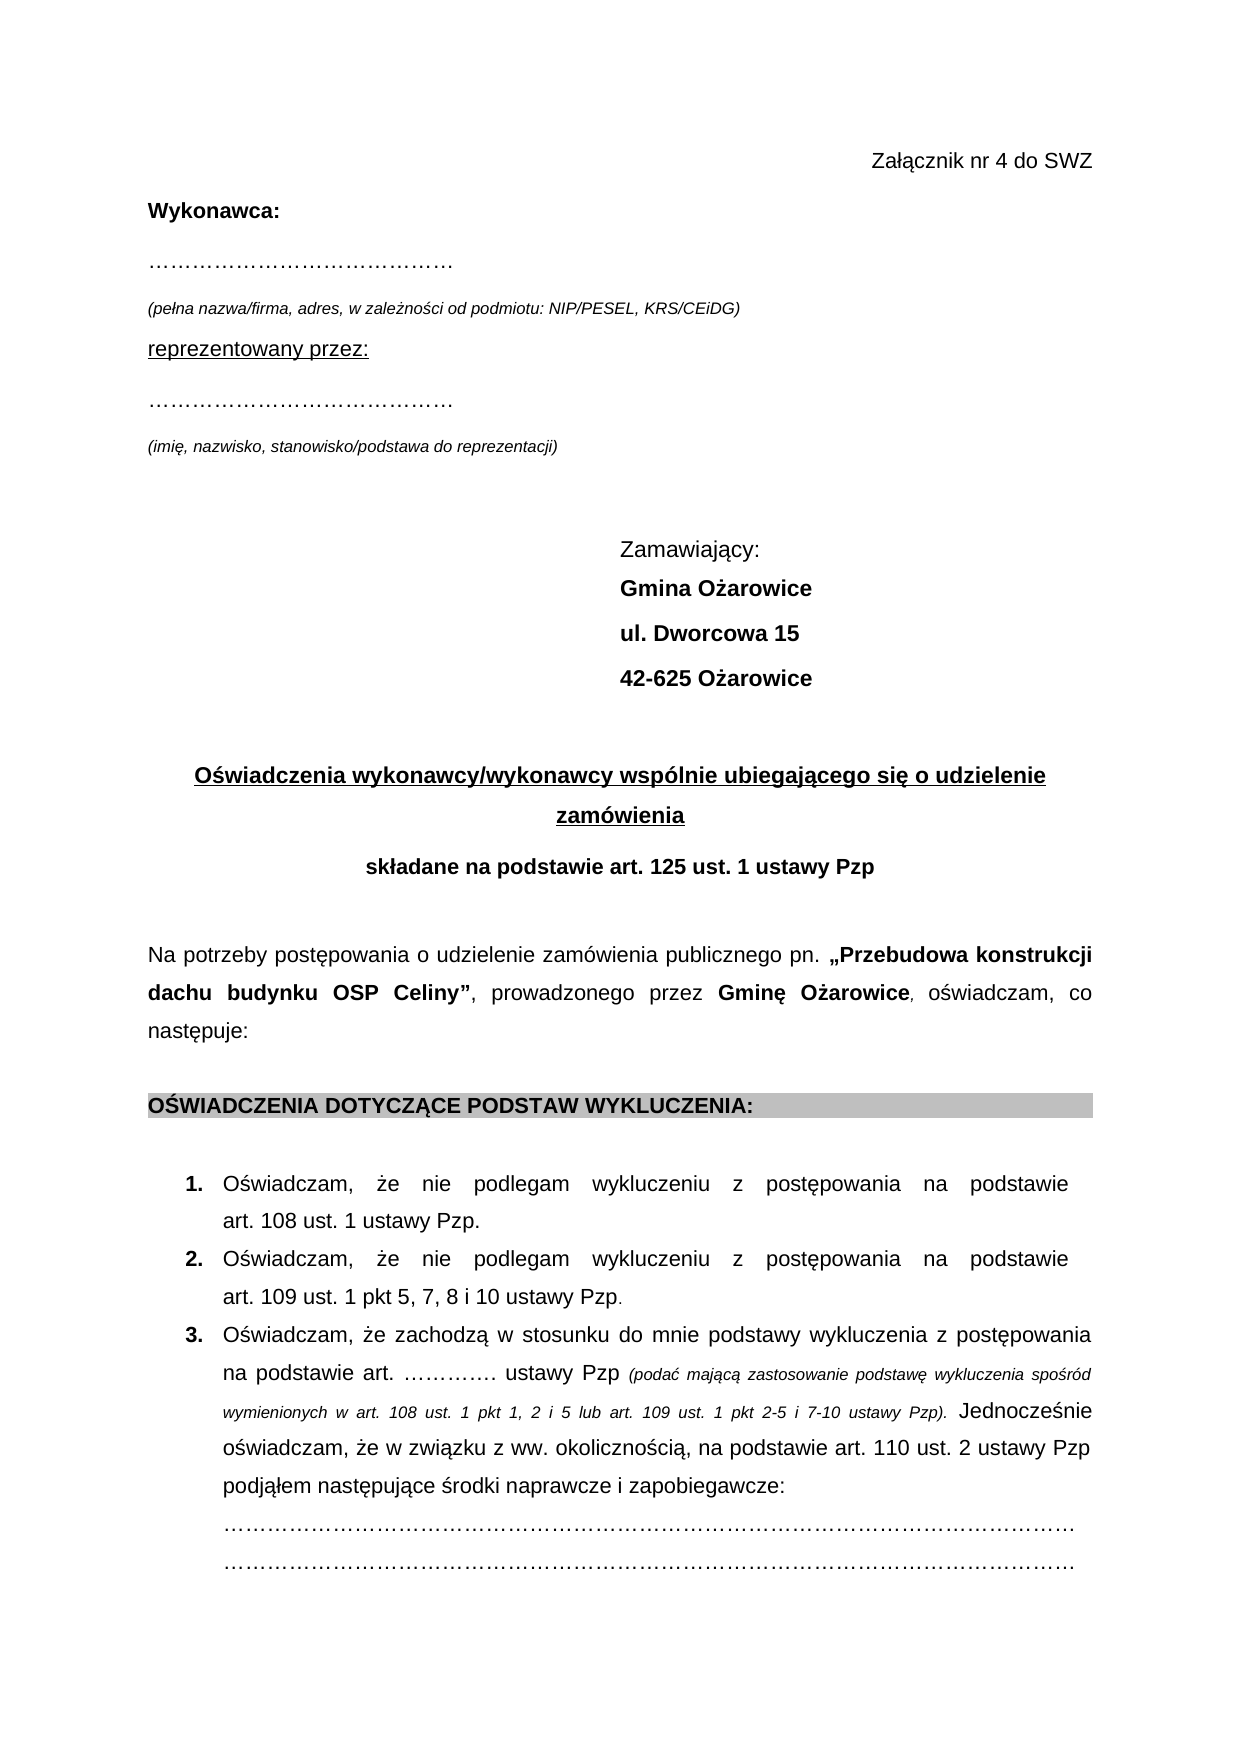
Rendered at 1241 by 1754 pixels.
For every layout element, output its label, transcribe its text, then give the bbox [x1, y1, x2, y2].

text reprezentowany przez: [148, 336, 1093, 361]
text (imię, nazwisko, stanowisko/podstawa do reprezentacji) [148, 437, 1093, 456]
text Oświadczenia wykonawcy/wykonawcy wspólnie ubiegającego się o udzielenie zamówienia [148, 762, 1093, 828]
text 42-625 Ożarowice [620, 665, 1093, 692]
text Gmina Ożarowice [620, 575, 1093, 602]
text Załącznik nr 4 do SWZ [148, 148, 1093, 173]
text (pełna nazwa/firma, adres, w zależności od podmiotu: NIP/PESEL, KRS/CEiDG) [148, 299, 1093, 318]
list Oświadczam, że zachodzą w stosunku do mnie podstawy wykluczenia z postępowania na podstawie art. …………. ustawy Pzp (podać mającą zastosowanie podstawę wykluczenia spośród wymienionych w art. 108 ust. 1 pkt 1, 2 i 5 lub art. 109 ust. 1 pkt 2-5 i 7-10 ustawy Pzp). Jednocześnie oświadczam, że w związku z ww. okolicznością, na podstawie art. 110 ust. 2 ustawy Pzp podjąłem następujące środki naprawcze i zapobiegawcze: [185, 1322, 1093, 1498]
text składane na podstawie art. 125 ust. 1 ustawy Pzp [148, 854, 1093, 879]
list ……………………………………………………………………………………………………………………………………………………………………………………………………………… [223, 1511, 1093, 1574]
text OŚWIADCZENIA DOTYCZĄCE PODSTAW WYKLUCZENIA: [148, 1093, 1093, 1118]
list Oświadczam, że nie podlegam wykluczeniu z postępowania na podstawie art. 109 ust. 1 pkt 5, 7, 8 i 10 ustawy Pzp. [185, 1246, 1093, 1309]
text …………………………………… [148, 248, 1093, 274]
list Oświadczam, że nie podlegam wykluczeniu z postępowania na podstawie art. 108 ust. 1 ustawy Pzp. [185, 1171, 1093, 1234]
text Na potrzeby postępowania o udzielenie zamówienia publicznego pn. „Przebudowa konstrukcji dachu budynku OSP Celiny”, prowadzonego przez Gminę Ożarowice, oświadczam, co następuje: [148, 942, 1093, 1043]
text …………………………………… [148, 387, 1093, 412]
text Wykonawca: [148, 198, 1093, 223]
text ul. Dworcowa 15 [620, 620, 1093, 647]
text Zamawiający: [620, 536, 1093, 563]
